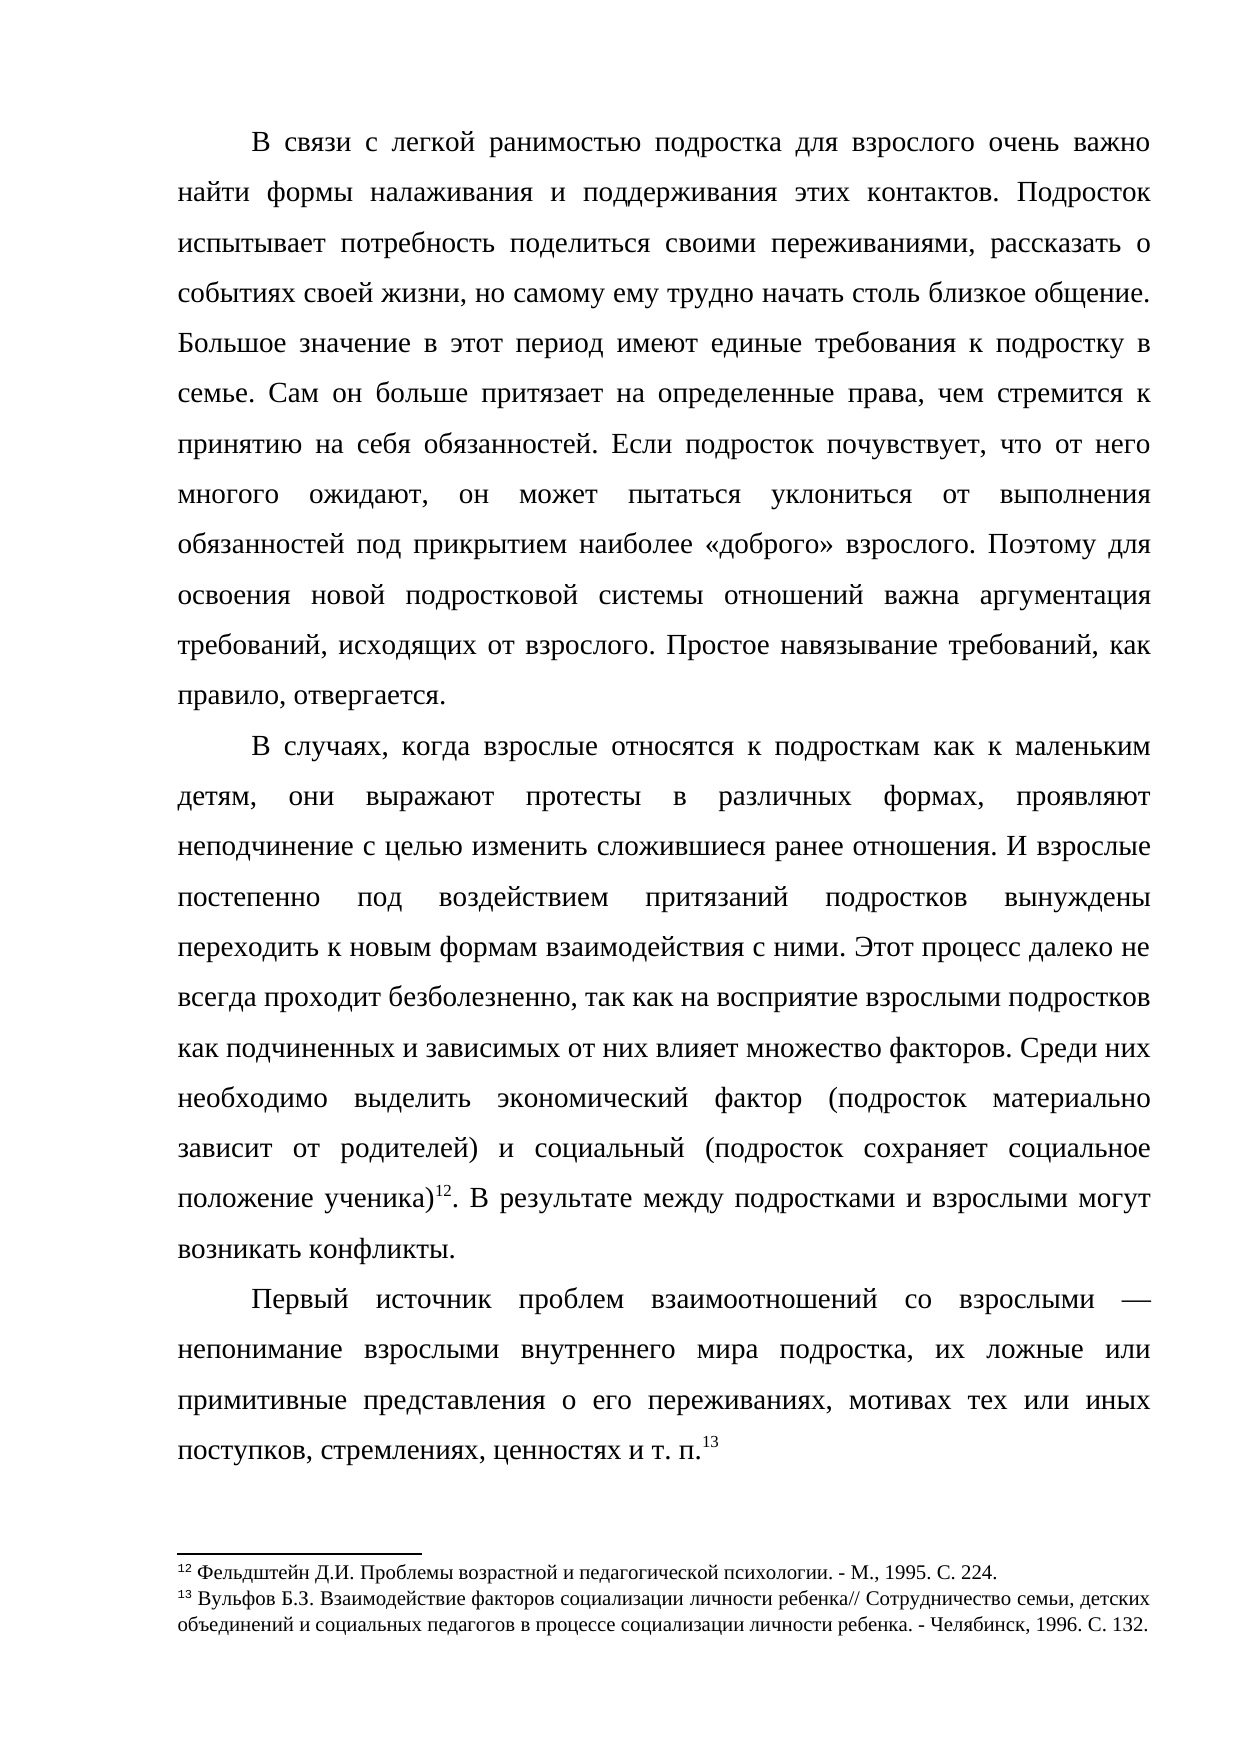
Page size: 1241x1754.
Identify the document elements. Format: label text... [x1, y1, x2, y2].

text В случаях, когда взрослые относятся к подросткам как к маленьким детям, они выражают протесты в различных формах, проявляют неподчинение с целью изменить сложившиеся ранее отношения. И взрослые постепенно под воздействием притязаний подростков вынуждены переходить к новым формам взаимодействия с ними. Этот процесс далеко не всегда проходит безболезненно, так как на восприятие взрослыми подростков как подчиненных и зависимых от них влияет множество факторов. Среди них необходимо выделить экономический фактор (подросток материально зависит от родителей) и социальный (подросток сохраняет социальное положение ученика). В результате между подростками и взрослыми могут возникать конфликты. [177, 728, 1152, 1264]
text Первый источник проблем взаимоотношений со взрослыми — непонимание взрослыми внутреннего мира подростка, их ложные или примитивные представления о его переживаниях, мотивах тех или иных поступков, стремлениях, ценностях и т. п. [177, 1281, 1152, 1466]
text В связи с легкой ранимостью подростка для взрослого очень важно найти формы налаживания и поддерживания этих контактов. Подросток испытывает потребность поделиться своими переживаниями, рассказать о событиях своей жизни, но самому ему трудно начать столь близкое общение. Большое значение в этот период имеют единые требования к подростку в семье. Сам он больше притязает на определенные права, чем стремится к принятию на себя обязанностей. Если подросток почувствует, что от него многого ожидают, он может пытаться уклониться от выполнения обязанностей под прикрытием наиболее «доброго» взрослого. Поэтому для освоения новой подростковой системы отношений важна аргументация требований, исходящих от взрослого. Простое навязывание требований, как правило, отвергается. [177, 124, 1152, 711]
